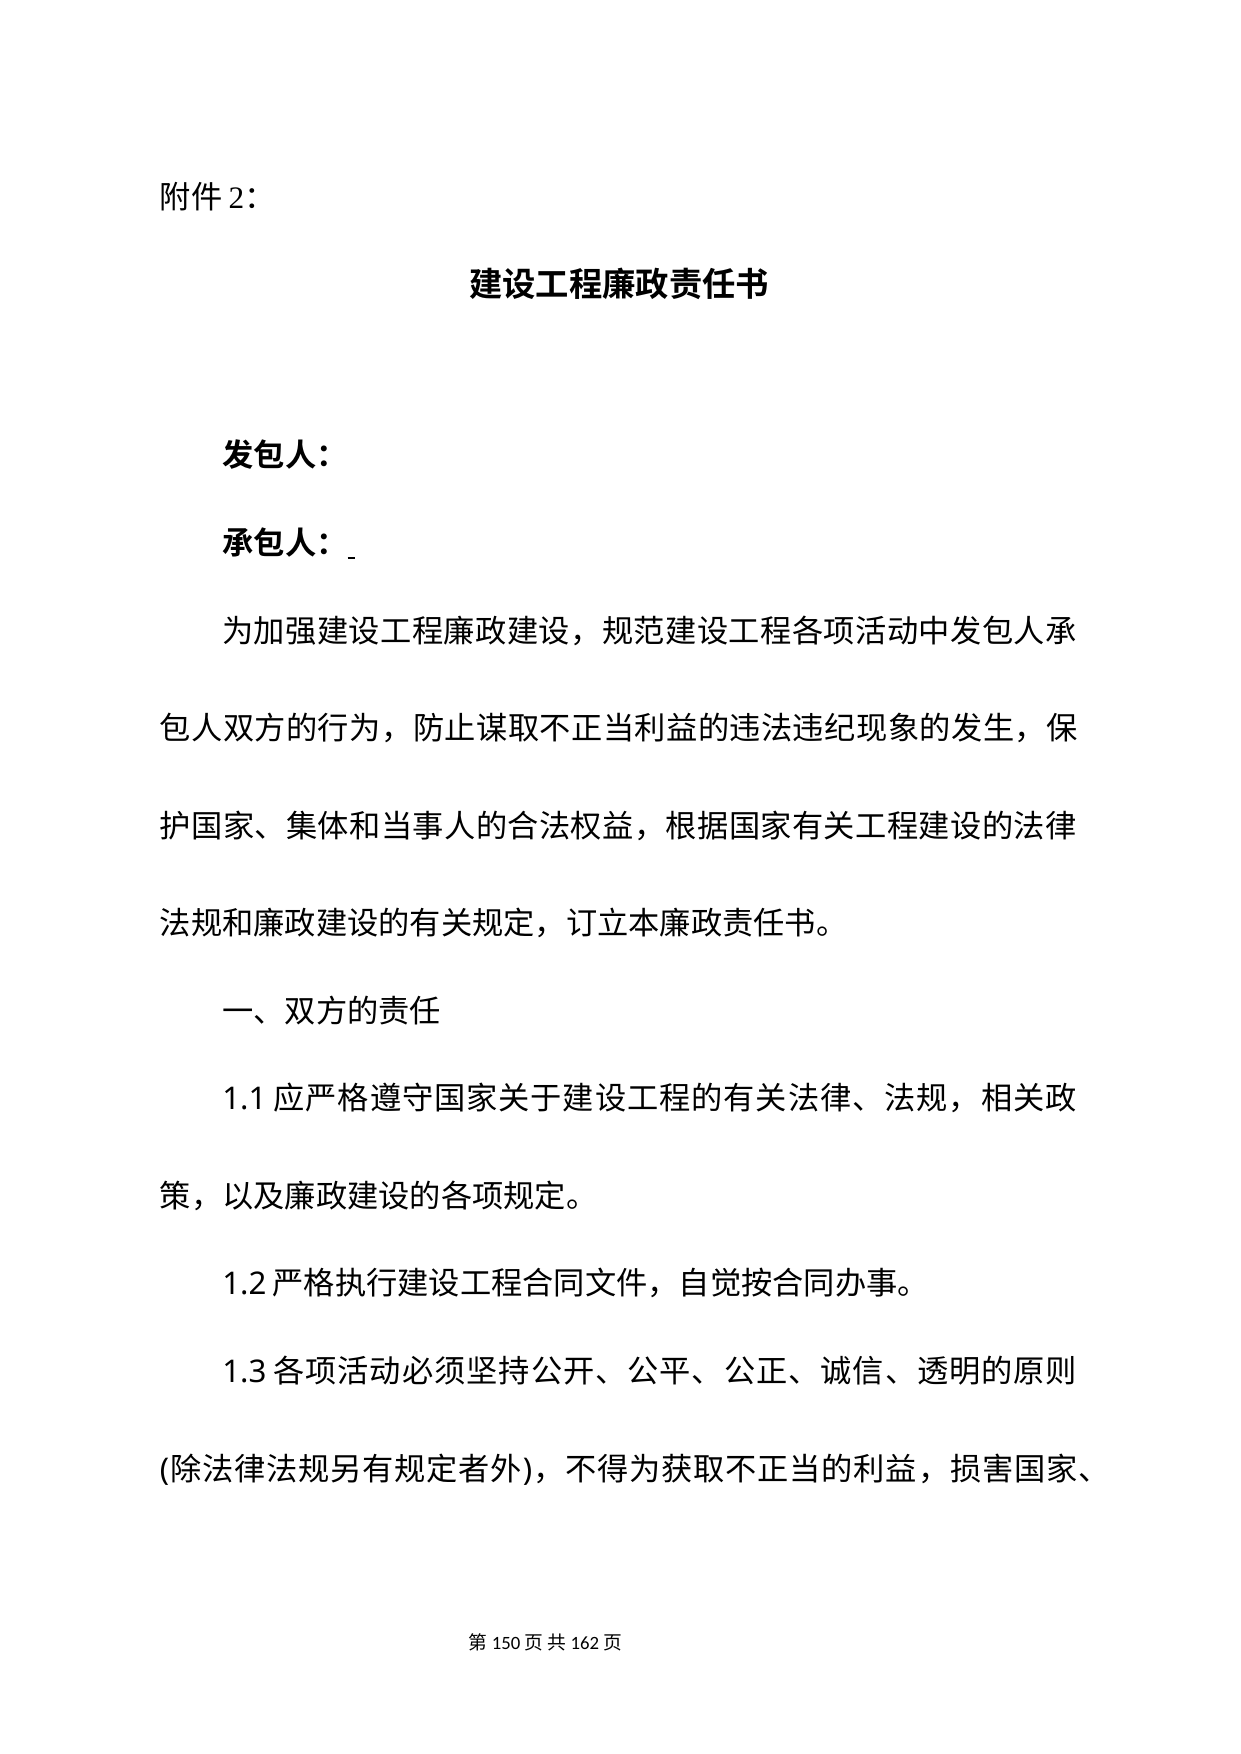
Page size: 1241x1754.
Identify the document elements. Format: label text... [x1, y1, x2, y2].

text 附件2： [159, 162, 1078, 227]
text 1.1应严格遵守国家关于建设工程的有关法律、法规，相关政策，以及廉政建设的各项规定。 [159, 1063, 1078, 1226]
text 一、双方的责任 [159, 976, 1078, 1041]
text 建设工程廉政责任书 [159, 249, 1078, 314]
text 发包人： [159, 421, 1078, 486]
text 承包人： [159, 508, 1078, 573]
text 1.2严格执行建设工程合同文件，自觉按合同办事。 [159, 1249, 1078, 1314]
text 为加强建设工程廉政建设，规范建设工程各项活动中发包人承包人双方的行为，防止谋取不正当利益的违法违纪现象的发生，保护国家、集体和当事人的合法权益，根据国家有关工程建设的法律法规和廉政建设的有关规定，订立本廉政责任书。 [159, 596, 1078, 953]
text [159, 1336, 1078, 1499]
